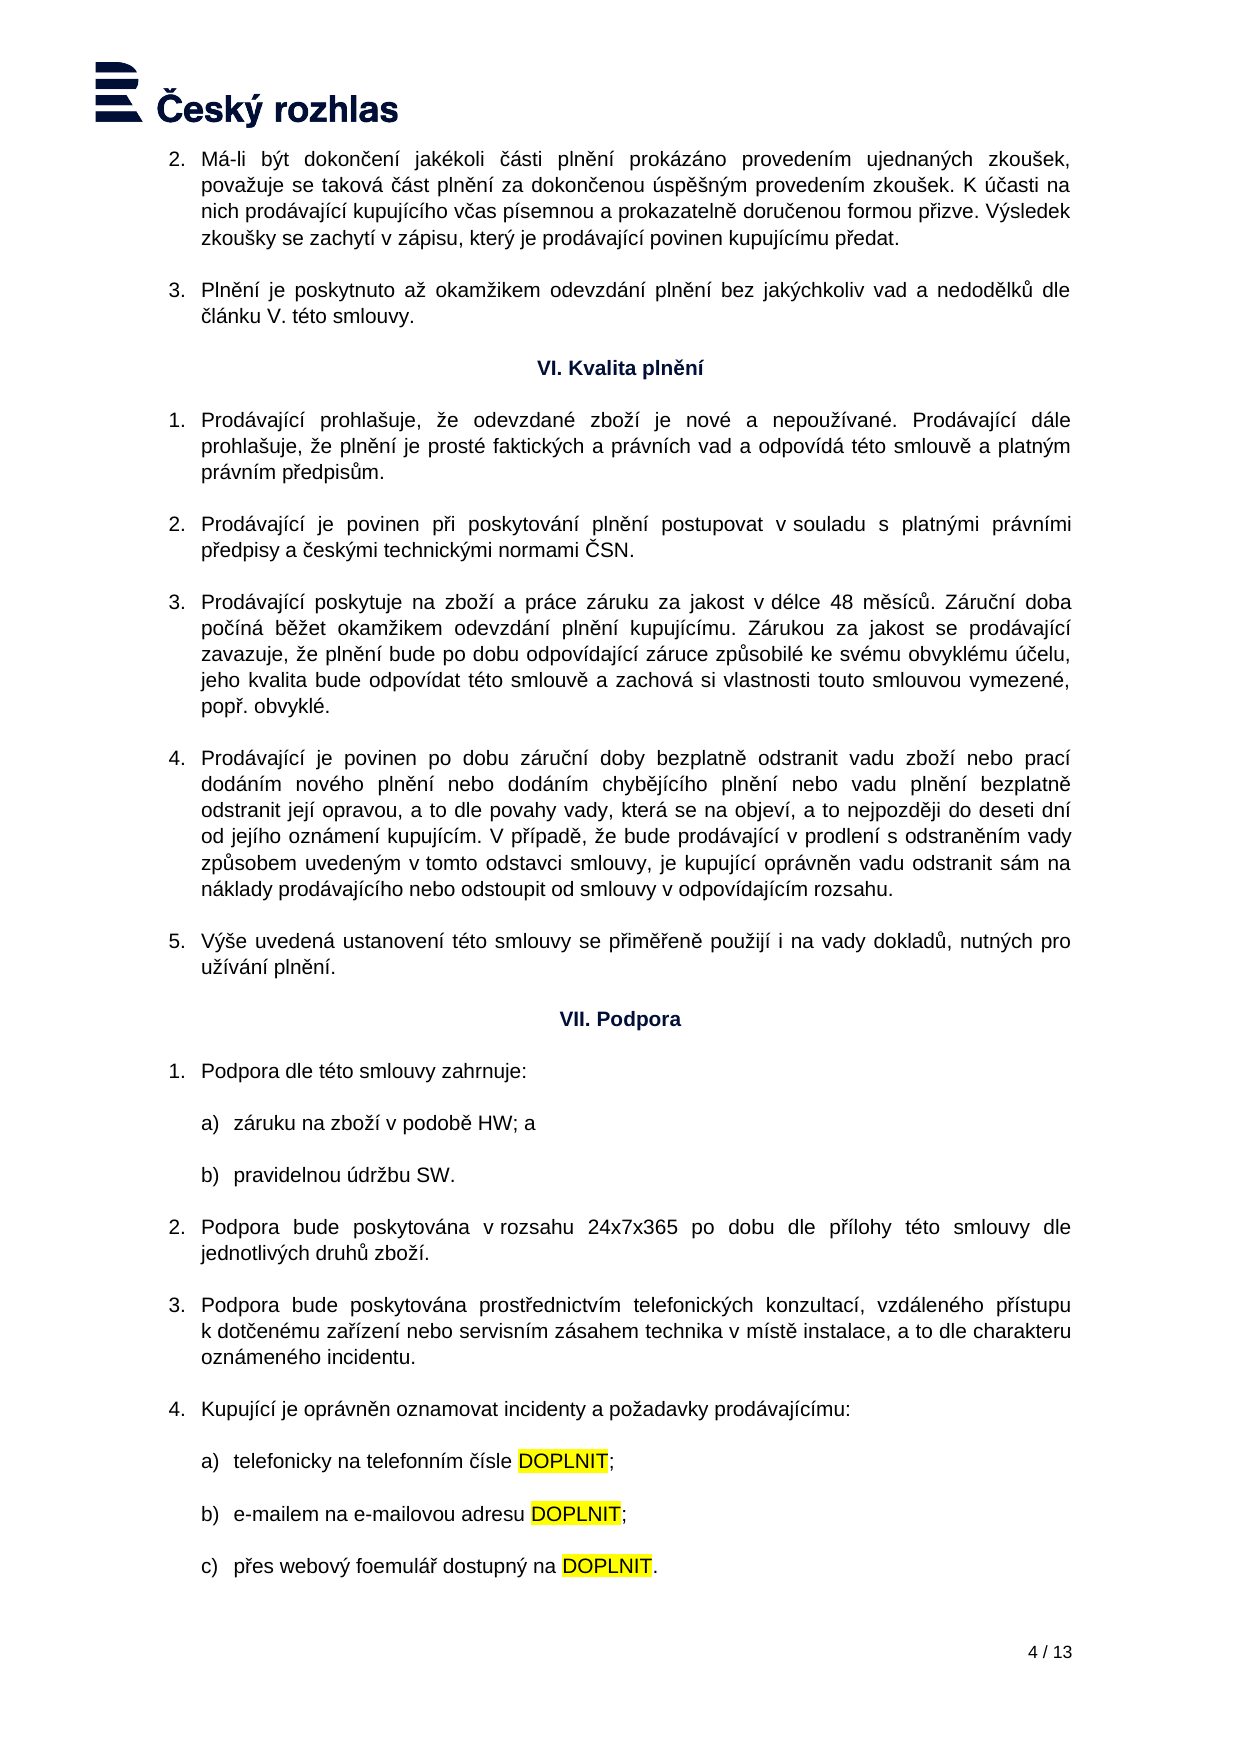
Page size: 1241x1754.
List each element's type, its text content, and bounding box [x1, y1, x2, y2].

list Prodávající je povinen při poskytování plnění postupovat v souladu s platnými právními předpisy a českými technickými normami ČSN. [168, 511, 1072, 563]
list pravidelnou údržbu SW. [201, 1162, 1072, 1188]
list e-mailem na e-mailovou adresu DOPLNIT; [201, 1500, 1072, 1526]
list přes webový foemulář dostupný na DOPLNIT. [201, 1552, 1072, 1578]
list Podpora dle této smlouvy zahrnuje: [168, 1057, 1072, 1083]
list Prodávající je povinen po dobu záruční doby bezplatně odstranit vadu zboží nebo prací dodáním nového plnění nebo dodáním chybějícího plnění nebo vadu plnění bezplatně odstranit její opravou, a to dle povahy vady, která se na objeví, a to nejpozději do deseti dní od jejího oznámení kupujícím. V případě, že bude prodávající v prodlení s odstraněním vady způsobem uvedeným v tomto odstavci smlouvy, je kupující oprávněn vadu odstranit sám na náklady prodávajícího nebo odstoupit od smlouvy v odpovídajícím rozsahu. [168, 745, 1072, 901]
picture [95, 62, 398, 128]
list Podpora bude poskytována prostřednictvím telefonických konzultací, vzdáleného přístupu k dotčenému zařízení nebo servisním zásahem technika v místě instalace, a to dle charakteru oznámeného incidentu. [168, 1292, 1072, 1370]
list telefonicky na telefonním čísle DOPLNIT; [201, 1448, 1072, 1474]
list záruku na zboží v podobě HW; a [201, 1109, 1072, 1136]
subtitle Kvalita plnění [168, 354, 1072, 380]
list Prodávající prohlašuje, že odevzdané zboží je nové a nepoužívané. Prodávající dále prohlašuje, že plnění je prosté faktických a právních vad a odpovídá této smlouvě a platným právním předpisům. [168, 406, 1072, 484]
list Prodávající poskytuje na zboží a práce záruku za jakost v délce 48 měsíců. Záruční doba počíná běžet okamžikem odevzdání plnění kupujícímu. Zárukou za jakost se prodávající zavazuje, že plnění bude po dobu odpovídající záruce způsobilé ke svému obvyklému účelu, jeho kvalita bude odpovídat této smlouvě a zachová si vlastnosti touto smlouvou vymezené, popř. obvyklé. [168, 589, 1072, 719]
list Plnění je poskytnuto až okamžikem odevzdání plnění bez jakýchkoliv vad a nedodělků dle článku V. této smlouvy. [168, 276, 1072, 328]
list Kupující je oprávněn oznamovat incidenty a požadavky prodávajícímu: [168, 1396, 1072, 1422]
list Podpora bude poskytována v rozsahu 24x7x365 po dobu dle přílohy této smlouvy dle jednotlivých druhů zboží. [168, 1214, 1072, 1266]
subtitle Podpora [168, 1005, 1072, 1031]
list Výše uvedená ustanovení této smlouvy se přiměřeně použijí i na vady dokladů, nutných pro užívání plnění. [168, 927, 1072, 979]
list Má-li být dokončení jakékoli části plnění prokázáno provedením ujednaných zkoušek, považuje se taková část plnění za dokončenou úspěšným provedením zkoušek. K účasti na nich prodávající kupujícího včas písemnou a prokazatelně doručenou formou přizve. Výsledek zkoušky se zachytí v zápisu, který je prodávající povinen kupujícímu předat. [168, 146, 1072, 250]
